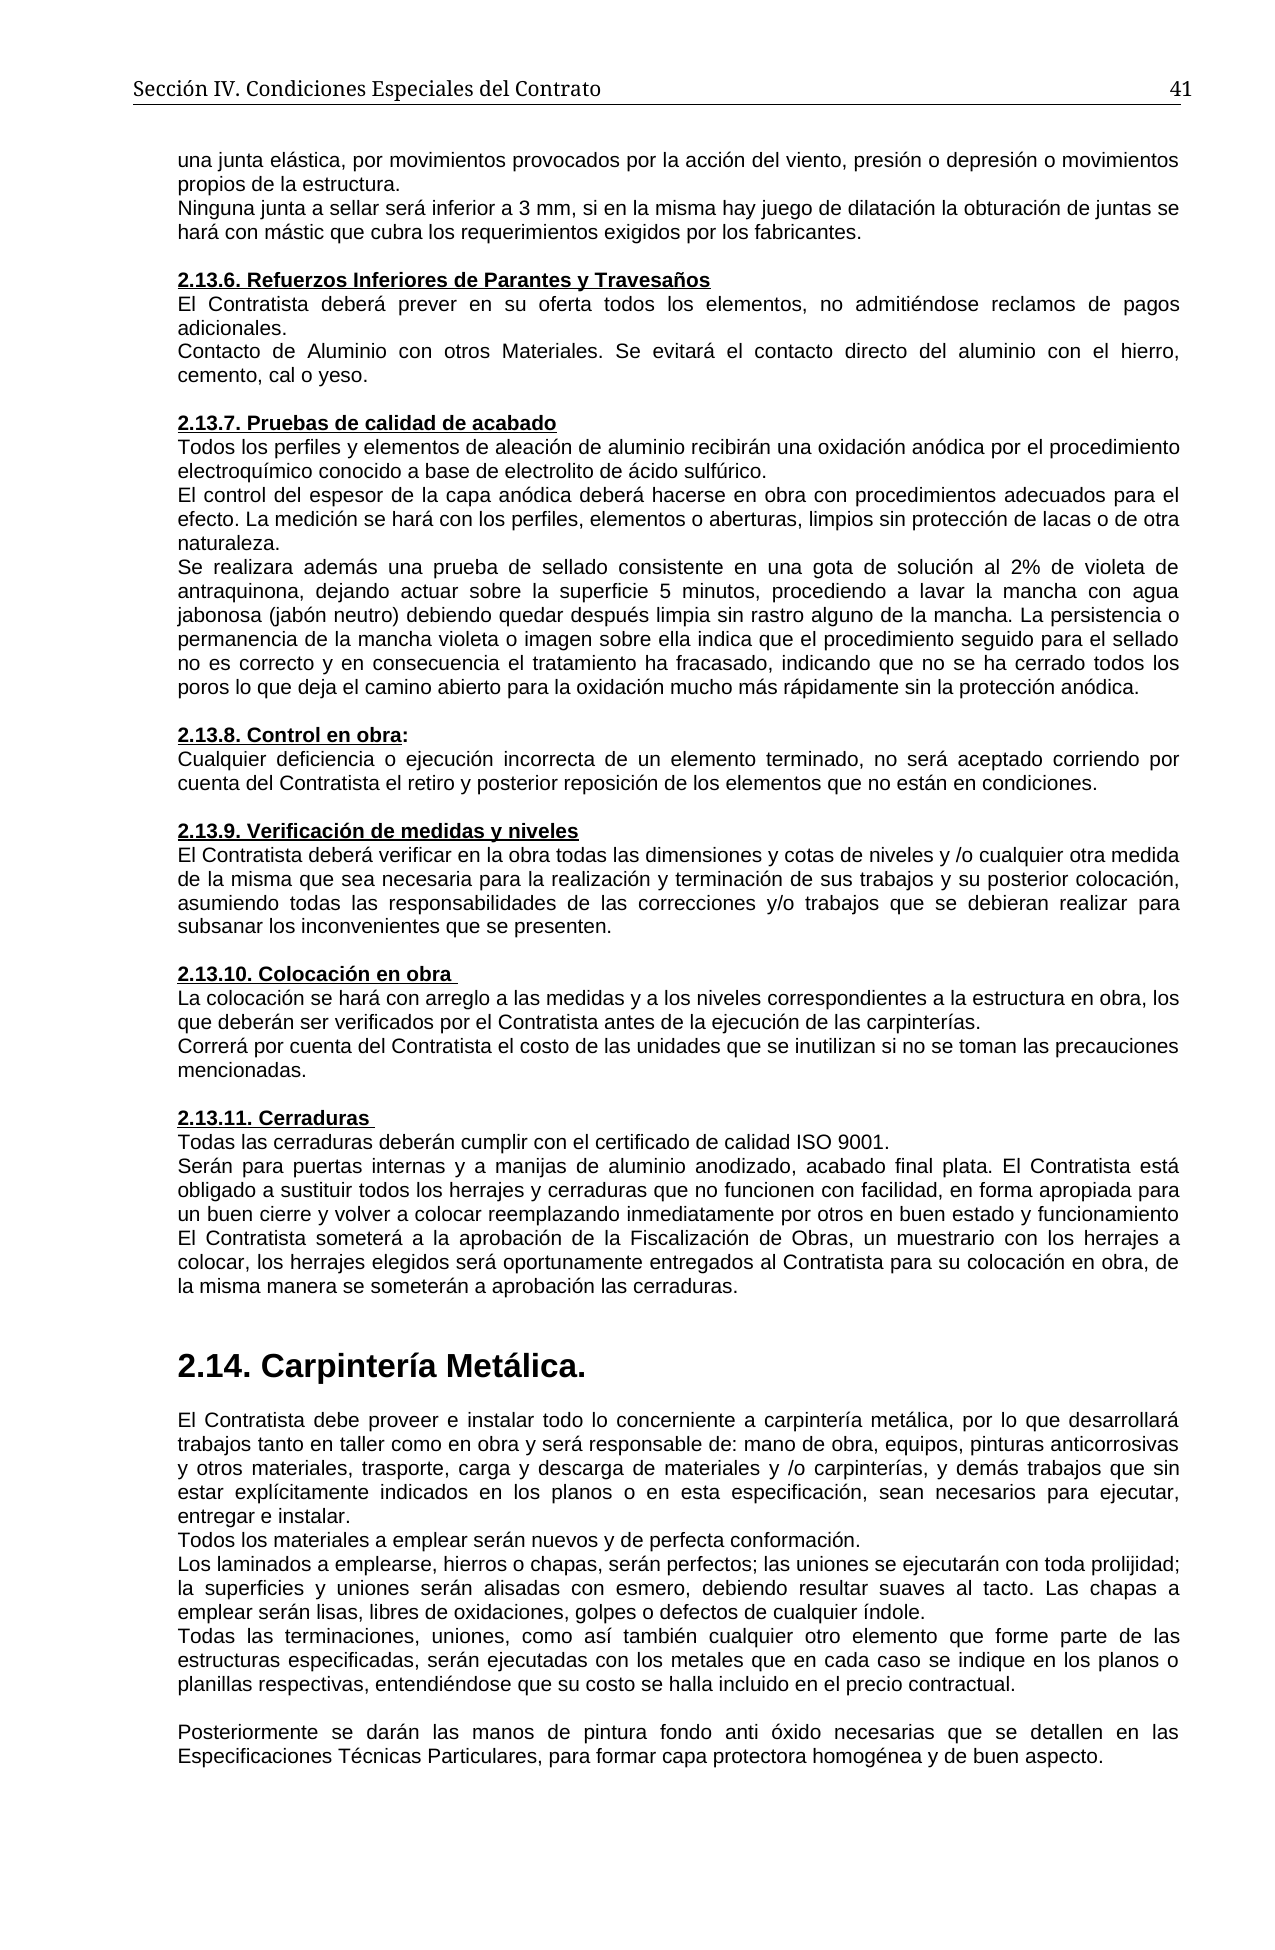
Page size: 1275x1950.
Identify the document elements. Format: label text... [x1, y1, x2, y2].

text Todos los perfiles y elementos de aleación de aluminio recibirán una oxidación anódica por el procedimiento electroquímico conocido a base de electrolito de ácido sulfúrico. [177, 435, 1181, 483]
text 2.13.10. Colocación en obra [177, 962, 1181, 986]
text Los laminados a emplearse, hierros o chapas, serán perfectos; las uniones se ejecutarán con toda prolijidad; la superficies y uniones serán alisadas con esmero, debiendo resultar suaves al tacto. Las chapas a emplear serán lisas, libres de oxidaciones, golpes o defectos de cualquier índole. [177, 1552, 1181, 1624]
text Serán para puertas internas y a manijas de aluminio anodizado, acabado final plata. El Contratista está obligado a sustituir todos los herrajes y cerraduras que no funcionen con facilidad, en forma apropiada para un buen cierre y volver a colocar reemplazando inmediatamente por otros en buen estado y funcionamiento El Contratista someterá a la aprobación de la Fiscalización de Obras, un muestrario con los herrajes a colocar, los herrajes elegidos será oportunamente entregados al Contratista para su colocación en obra, de la misma manera se someterán a aprobación las cerraduras. [177, 1154, 1181, 1298]
text Cualquier deficiencia o ejecución incorrecta de un elemento terminado, no será aceptado corriendo por cuenta del Contratista el retiro y posterior reposición de los elementos que no están en condiciones. [177, 747, 1181, 794]
text El Contratista deberá prever en su oferta todos los elementos, no admitiéndose reclamos de pagos adicionales. [177, 291, 1181, 339]
text 2.13.11. Cerraduras [177, 1106, 1181, 1130]
text 2.13.6. Refuerzos Inferiores de Parantes y Travesaños [177, 267, 1181, 291]
text Todas las terminaciones, uniones, como así también cualquier otro elemento que forme parte de las estructuras especificadas, serán ejecutadas con los metales que en cada caso se indique en los planos o planillas respectivas, entendiéndose que su costo se halla incluido en el precio contractual. [177, 1624, 1181, 1696]
text El Contratista debe proveer e instalar todo lo concerniente a carpintería metálica, por lo que desarrollará trabajos tanto en taller como en obra y será responsable de: mano de obra, equipos, pinturas anticorrosivas y otros materiales, trasporte, carga y descarga de materiales y /o carpinterías, y demás trabajos que sin estar explícitamente indicados en los planos o en esta especificación, sean necesarios para ejecutar, entregar e instalar. [177, 1408, 1181, 1528]
text 2.13.7. Pruebas de calidad de acabado [177, 411, 1181, 435]
text Todas las cerraduras deberán cumplir con el certificado de calidad ISO 9001. [177, 1130, 1181, 1154]
text Se realizara además una prueba de sellado consistente en una gota de solución al 2% de violeta de antraquinona, dejando actuar sobre la superficie 5 minutos, procediendo a lavar la mancha con agua jabonosa (jabón neutro) debiendo quedar después limpia sin rastro alguno de la mancha. La persistencia o permanencia de la mancha violeta o imagen sobre ella indica que el procedimiento seguido para el sellado no es correcto y en consecuencia el tratamiento ha fracasado, indicando que no se ha cerrado todos los poros lo que deja el camino abierto para la oxidación mucho más rápidamente sin la protección anódica. [177, 555, 1181, 699]
text Correrá por cuenta del Contratista el costo de las unidades que se inutilizan si no se toman las precauciones mencionadas. [177, 1034, 1181, 1082]
text La colocación se hará con arreglo a las medidas y a los niveles correspondientes a la estructura en obra, los que deberán ser verificados por el Contratista antes de la ejecución de las carpinterías. [177, 986, 1181, 1034]
text Ninguna junta a sellar será inferior a 3 mm, si en la misma hay juego de dilatación la obturación de juntas se hará con mástic que cubra los requerimientos exigidos por los fabricantes. [177, 196, 1181, 243]
text 2.13.9. Verificación de medidas y niveles [177, 818, 1181, 842]
text 2.13.8. Control en obra: [177, 723, 1181, 747]
text El Contratista deberá verificar en la obra todas las dimensiones y cotas de niveles y /o cualquier otra medida de la misma que sea necesaria para la realización y terminación de sus trabajos y su posterior colocación, asumiendo todas las responsabilidades de las correcciones y/o trabajos que se debieran realizar para subsanar los inconvenientes que se presenten. [177, 842, 1181, 938]
text Todos los materiales a emplear serán nuevos y de perfecta conformación. [177, 1528, 1181, 1552]
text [177, 148, 1181, 196]
text El control del espesor de la capa anódica deberá hacerse en obra con procedimientos adecuados para el efecto. La medición se hará con los perfiles, elementos o aberturas, limpios sin protección de lacas o de otra naturaleza. [177, 483, 1181, 555]
text Contacto de Aluminio con otros Materiales. Se evitará el contacto directo del aluminio con el hierro, cemento, cal o yeso. [177, 339, 1181, 387]
text 2.14. Carpintería Metálica. [177, 1346, 1181, 1384]
text Posteriormente se darán las manos de pintura fondo anti óxido necesarias que se detallen en las Especificaciones Técnicas Particulares, para formar capa protectora homogénea y de buen aspecto. [177, 1719, 1181, 1767]
